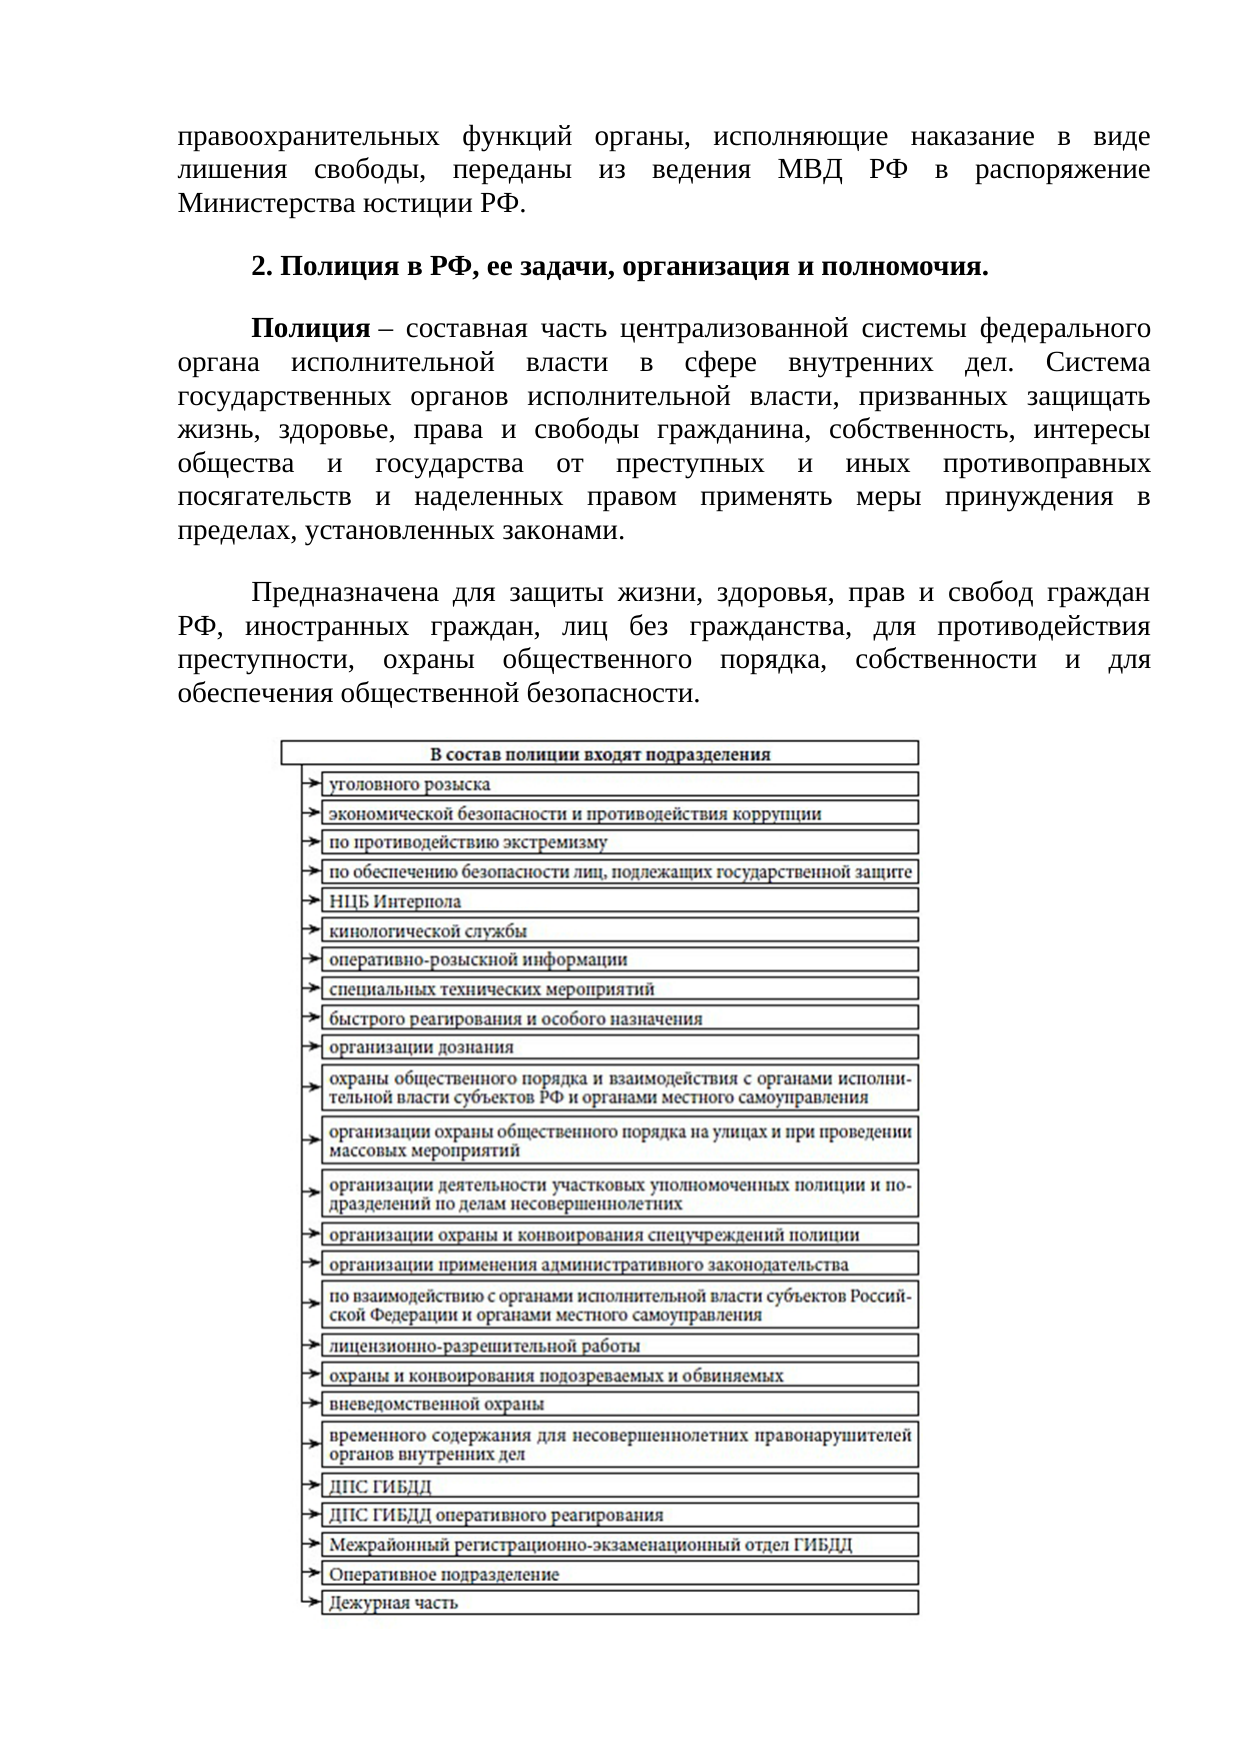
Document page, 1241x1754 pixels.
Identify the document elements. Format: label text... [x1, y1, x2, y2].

text 2. Полиция в РФ, ее задачи, организация и полномочия. [177, 248, 1152, 281]
text Полиция – составная часть централизованной системы федерального органа исполнительной власти в сфере внутренних дел. Система государственных органов исполнительной власти, призванных защищать жизнь, здоровье, права и свободы гражданина, собственность, интересы общества и государства от преступных и иных противоправных посягательств и наделенных правом применять меры принуждения в пределах, установленных законами. [177, 311, 1152, 545]
text Предназначена для защиты жизни, здоровья, прав и свобод граждан РФ, иностранных граждан, лиц без гражданства, для противодействия преступности, охраны общественного порядка, собственности и для обеспечения общественной безопасности. [177, 574, 1152, 709]
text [177, 118, 1152, 219]
picture [251, 737, 927, 1629]
